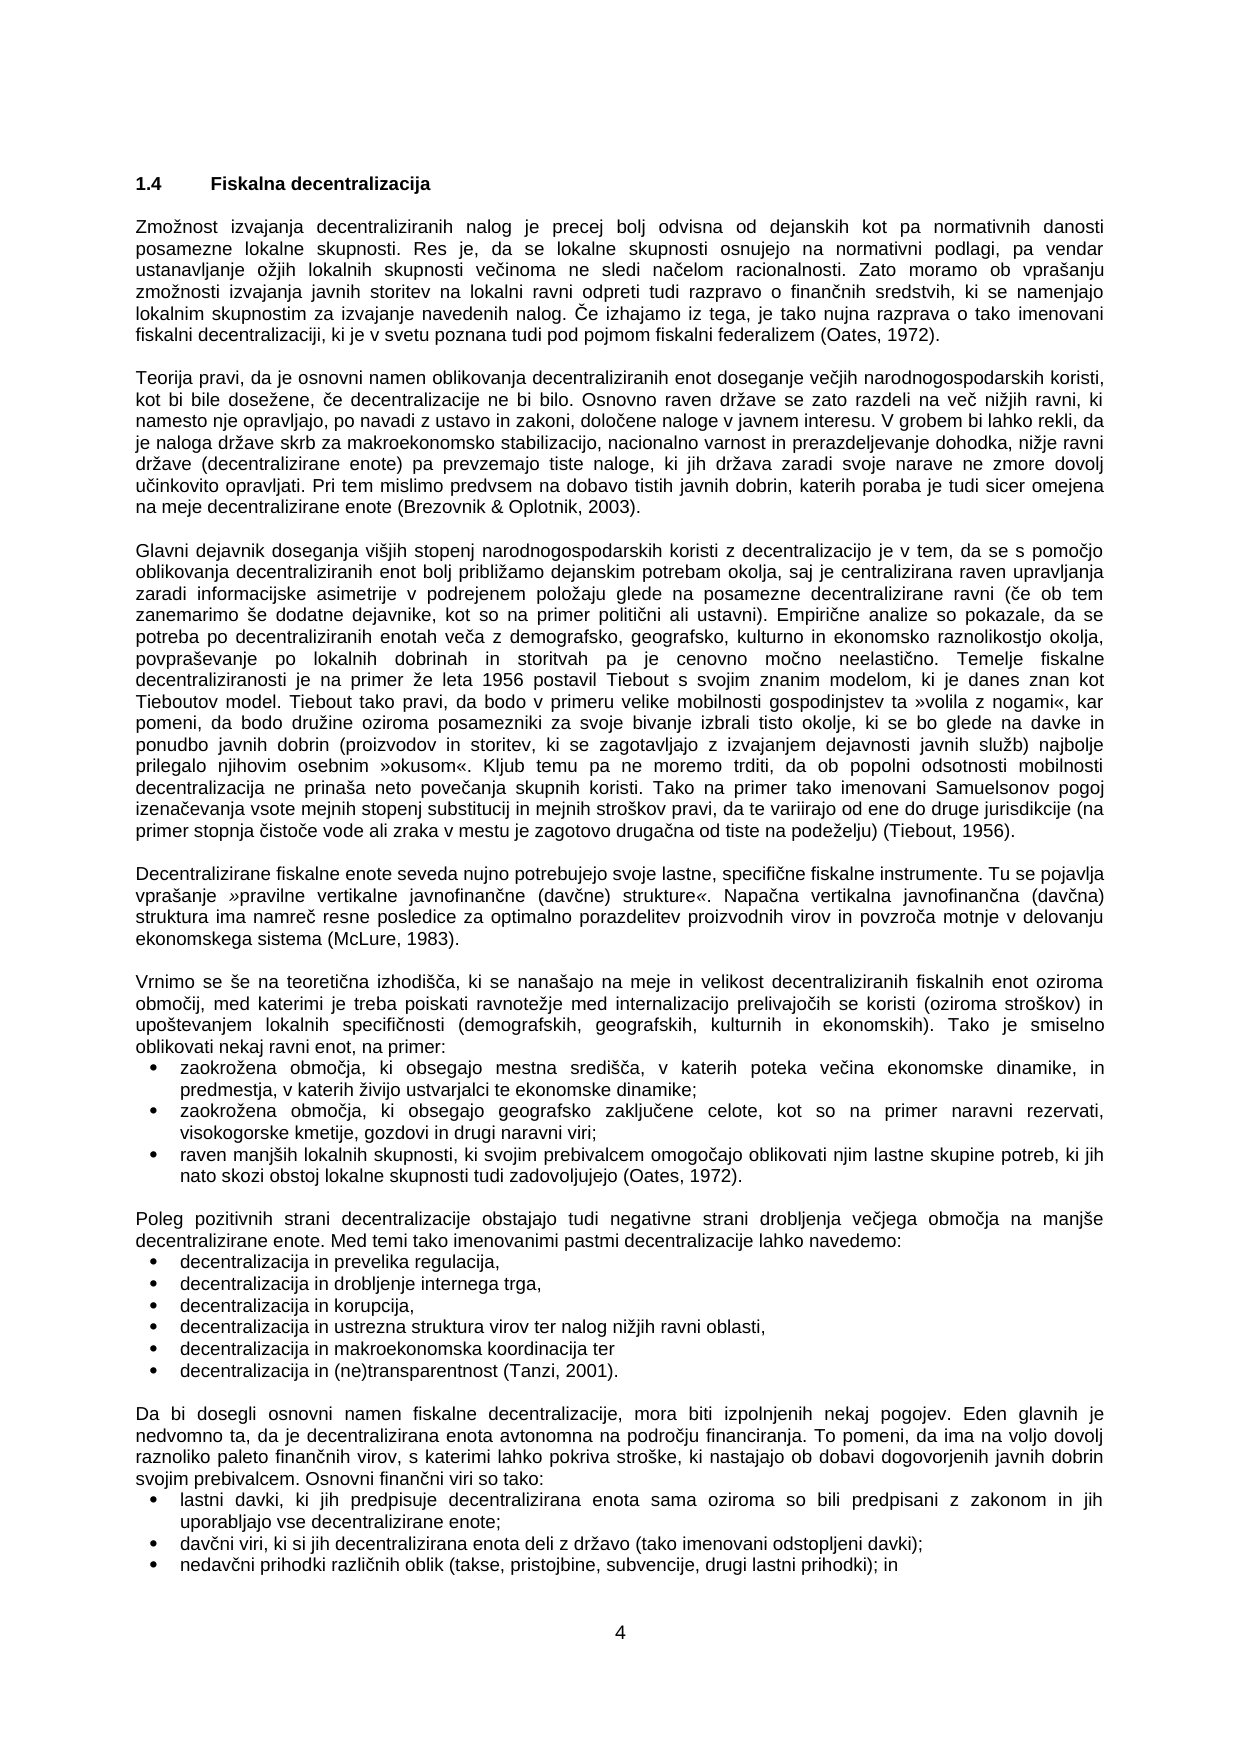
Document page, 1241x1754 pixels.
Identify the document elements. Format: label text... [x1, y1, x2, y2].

list decentralizacija in makroekonomska koordinacija ter [150, 1338, 1105, 1360]
list lastni davki, ki jih predpisuje decentralizirana enota sama oziroma so bili predpisani z zakonom in jih uporabljajo vse decentralizirane enote; [150, 1489, 1105, 1532]
text Teorija pravi, da je osnovni namen oblikovanja decentraliziranih enot doseganje večjih narodnogospodarskih koristi, kot bi bile dosežene, če decentralizacije ne bi bilo. Osnovno raven države se zato razdeli na več nižjih ravni, ki namesto nje opravljajo, po navadi z ustavo in zakoni, določene naloge v javnem interesu. V grobem bi lahko rekli, da je naloga države skrb za makroekonomsko stabilizacijo, nacionalno varnost in prerazdeljevanje dohodka, nižje ravni države (decentralizirane enote) pa prevzemajo tiste naloge, ki jih država zaradi svoje narave ne zmore dovolj učinkovito opravljati. Pri tem mislimo predvsem na dobavo tistih javnih dobrin, katerih poraba je tudi sicer omejena na meje decentralizirane enote (Brezovnik & Oplotnik, 2003). [135, 367, 1105, 518]
list decentralizacija in ustrezna struktura virov ter nalog nižjih ravni oblasti, [150, 1316, 1105, 1338]
list davčni viri, ki si jih decentralizirana enota deli z državo (tako imenovani odstopljeni davki); [150, 1532, 1105, 1554]
list decentralizacija in prevelika regulacija, [150, 1251, 1105, 1273]
list decentralizacija in korupcija, [150, 1295, 1105, 1316]
text Decentralizirane fiskalne enote seveda nujno potrebujejo svoje lastne, specifične fiskalne instrumente. Tu se pojavlja vprašanje »pravilne vertikalne javnofinančne (davčne) strukture«. Napačna vertikalna javnofinančna (davčna) struktura ima namreč resne posledice za optimalno porazdelitev proizvodnih virov in povzroča motnje v delovanju ekonomskega sistema (McLure, 1983). [135, 863, 1105, 949]
text Glavni dejavnik doseganja višjih stopenj narodnogospodarskih koristi z decentralizacijo je v tem, da se s pomočjo oblikovanja decentraliziranih enot bolj približamo dejanskim potrebam okolja, saj je centralizirana raven upravljanja zaradi informacijske asimetrije v podrejenem položaju glede na posamezne decentralizirane ravni (če ob tem zanemarimo še dodatne dejavnike, kot so na primer politični ali ustavni). Empirične analize so pokazale, da se potreba po decentraliziranih enotah veča z demografsko, geografsko, kulturno in ekonomsko raznolikostjo okolja, povpraševanje po lokalnih dobrinah in storitvah pa je cenovno močno neelastično. Temelje fiskalne decentraliziranosti je na primer že leta 1956 postavil Tiebout s svojim znanim modelom, ki je danes znan kot Tieboutov model. Tiebout tako pravi, da bodo v primeru velike mobilnosti gospodinjstev ta »volila z nogami«, kar pomeni, da bodo družine oziroma posamezniki za svoje bivanje izbrali tisto okolje, ki se bo glede na davke in ponudbo javnih dobrin (proizvodov in storitev, ki se zagotavljajo z izvajanjem dejavnosti javnih služb) najbolje prilegalo njihovim osebnim »okusom«. Kljub temu pa ne moremo trditi, da ob popolni odsotnosti mobilnosti decentralizacija ne prinaša neto povečanja skupnih koristi. Tako na primer tako imenovani Samuelsonov pogoj izenačevanja vsote mejnih stopenj substitucij in mejnih stroškov pravi, da te variirajo od ene do druge jurisdikcije (na primer stopnja čistoče vode ali zraka v mestu je zagotovo drugačna od tiste na podeželju) (Tiebout, 1956). [135, 539, 1105, 841]
list zaokrožena območja, ki obsegajo mestna središča, v katerih poteka večina ekonomske dinamike, in predmestja, v katerih živijo ustvarjalci te ekonomske dinamike; [150, 1057, 1105, 1100]
list zaokrožena območja, ki obsegajo geografsko zaključene celote, kot so na primer naravni rezervati, visokogorske kmetije, gozdovi in drugi naravni viri; [150, 1100, 1105, 1143]
text Vrnimo se še na teoretična izhodišča, ki se nanašajo na meje in velikost decentraliziranih fiskalnih enot oziroma območij, med katerimi je treba poiskati ravnotežje med internalizacijo prelivajočih se koristi (oziroma stroškov) in upoštevanjem lokalnih specifičnosti (demografskih, geografskih, kulturnih in ekonomskih). Tako je smiselno oblikovati nekaj ravni enot, na primer: [135, 971, 1105, 1057]
list raven manjših lokalnih skupnosti, ki svojim prebivalcem omogočajo oblikovati njim lastne skupine potreb, ki jih nato skozi obstoj lokalne skupnosti tudi zadovoljujejo (Oates, 1972). [150, 1143, 1105, 1187]
list decentralizacija in (ne)transparentnost (Tanzi, 2001). [150, 1360, 1105, 1381]
subtitle 1.4 Fiskalna decentralizacija [135, 173, 1105, 194]
text Poleg pozitivnih strani decentralizacije obstajajo tudi negativne strani drobljenja večjega območja na manjše decentralizirane enote. Med temi tako imenovanimi pastmi decentralizacije lahko navedemo: [135, 1208, 1105, 1251]
list nedavčni prihodki različnih oblik (takse, pristojbine, subvencije, drugi lastni prihodki); in [150, 1554, 1105, 1576]
text Da bi dosegli osnovni namen fiskalne decentralizacije, mora biti izpolnjenih nekaj pogojev. Eden glavnih je nedvomno ta, da je decentralizirana enota avtonomna na področju financiranja. To pomeni, da ima na voljo dovolj raznoliko paleto finančnih virov, s katerimi lahko pokriva stroške, ki nastajajo ob dobavi dogovorjenih javnih dobrin svojim prebivalcem. Osnovni finančni viri so tako: [135, 1403, 1105, 1489]
list decentralizacija in drobljenje internega trga, [150, 1273, 1105, 1295]
text Zmožnost izvajanja decentraliziranih nalog je precej bolj odvisna od dejanskih kot pa normativnih danosti posamezne lokalne skupnosti. Res je, da se lokalne skupnosti osnujejo na normativni podlagi, pa vendar ustanavljanje ožjih lokalnih skupnosti večinoma ne sledi načelom racionalnosti. Zato moramo ob vprašanju zmožnosti izvajanja javnih storitev na lokalni ravni odpreti tudi razpravo o finančnih sredstvih, ki se namenjajo lokalnim skupnostim za izvajanje navedenih nalog. Če izhajamo iz tega, je tako nujna razprava o tako imenovani fiskalni decentralizaciji, ki je v svetu poznana tudi pod pojmom fiskalni federalizem (Oates, 1972). [135, 216, 1105, 345]
